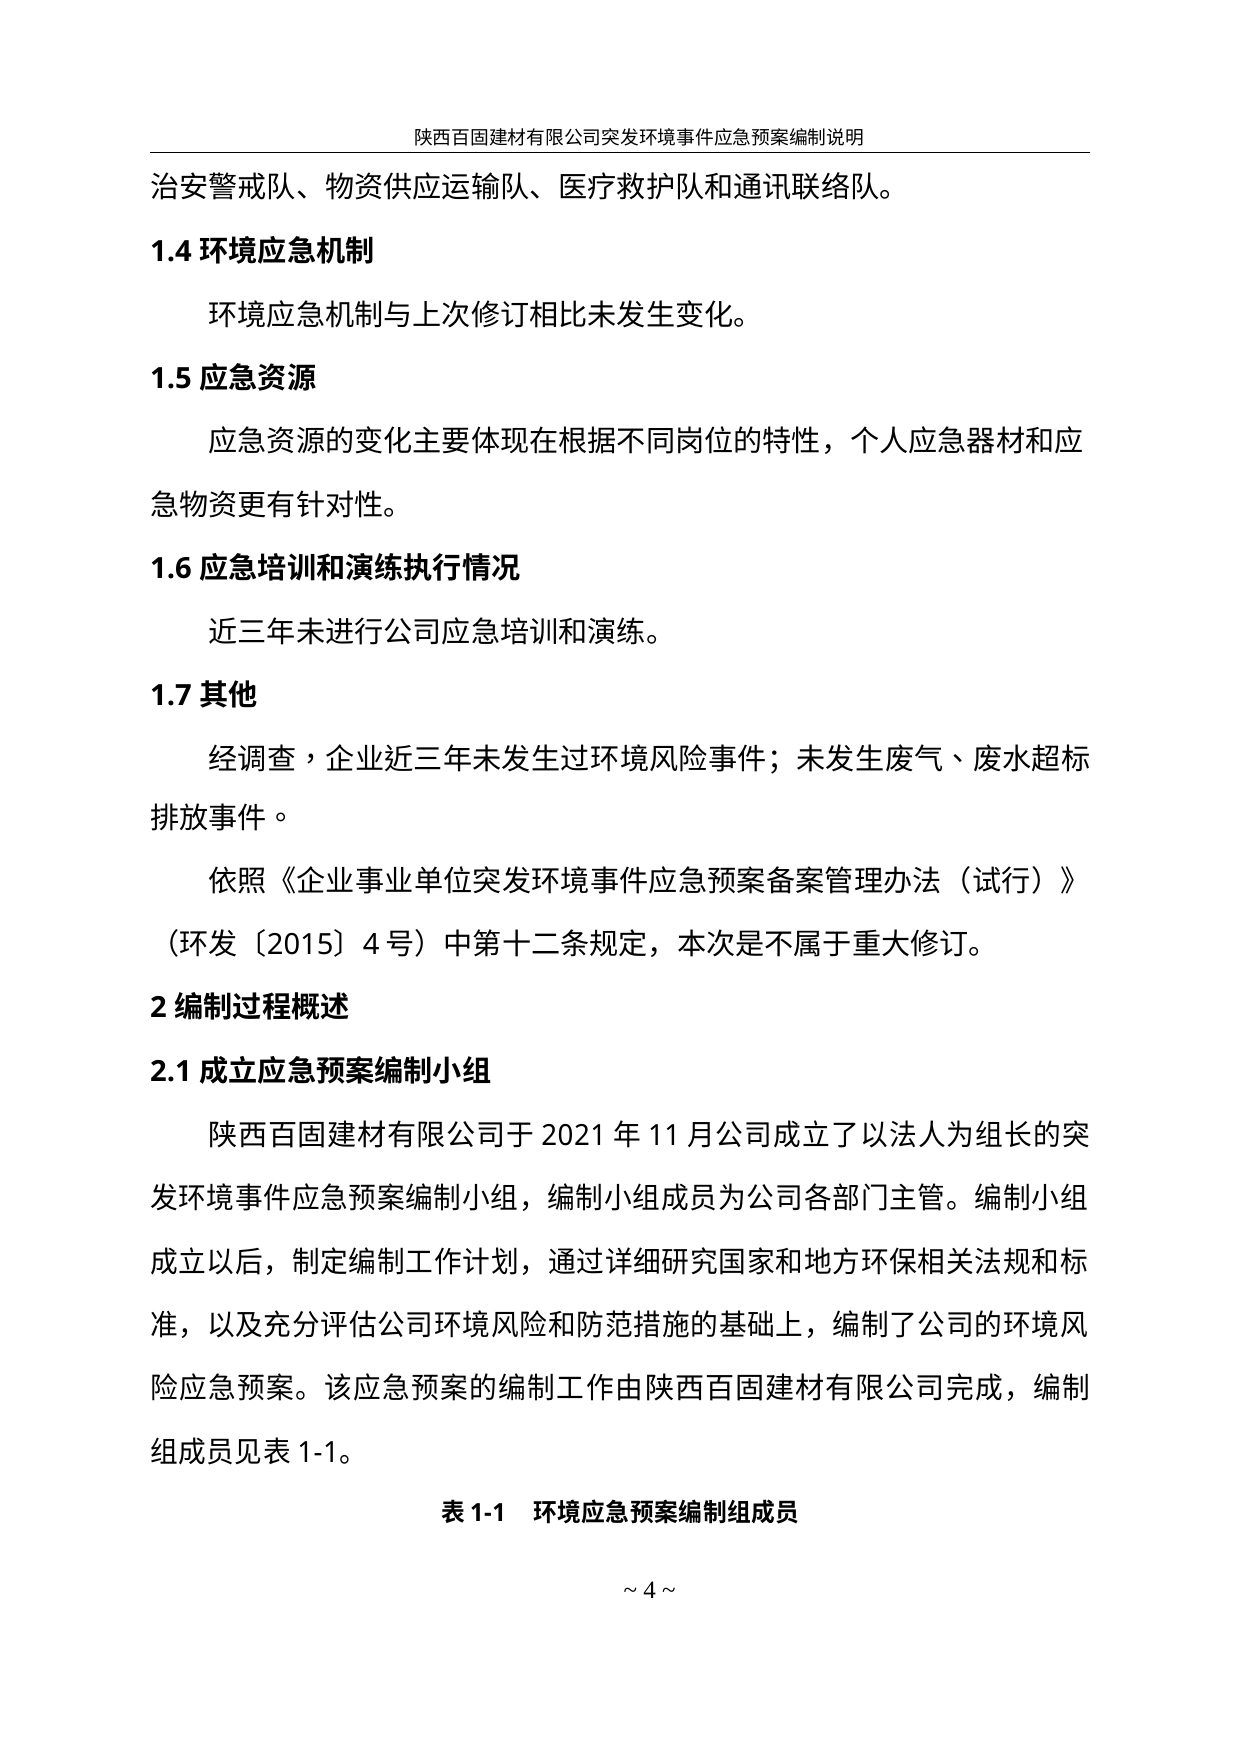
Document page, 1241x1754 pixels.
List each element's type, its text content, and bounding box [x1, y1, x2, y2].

subtitle 1.5 应急资源 [150, 354, 1090, 397]
subtitle 2.1 成立应急预案编制小组 [150, 1048, 1090, 1090]
text 应急资源的变化主要体现在根据不同岗位的特性，个人应急器材和应急物资更有针对性。 [150, 418, 1090, 524]
text 表1-1 环境应急预案编制组成员 [150, 1492, 1090, 1528]
subtitle 1.6 应急培训和演练执行情况 [150, 545, 1090, 587]
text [150, 164, 1090, 206]
subtitle 1.4 环境应急机制 [150, 227, 1090, 270]
text 经调查，企业近三年未发生过环境风险事件；未发生废气、废水超标排放事件。 [150, 735, 1090, 837]
text 依照《企业事业单位突发环境事件应急预案备案管理办法（试行）》（环发〔2015〕4号）中第十二条规定，本次是不属于重大修订。 [150, 857, 1090, 963]
text 近三年未进行公司应急培训和演练。 [150, 608, 1090, 651]
subtitle 1.7 其他 [150, 672, 1090, 714]
text 环境应急机制与上次修订相比未发生变化。 [150, 291, 1090, 333]
text 陕西百固建材有限公司于2021年11月公司成立了以法人为组长的突发环境事件应急预案编制小组，编制小组成员为公司各部门主管。编制小组成立以后，制定编制工作计划，通过详细研究国家和地方环保相关法规和标准，以及充分评估公司环境风险和防范措施的基础上，编制了公司的环境风险应急预案。该应急预案的编制工作由陕西百固建材有限公司完成，编制组成员见表1-1。 [150, 1111, 1090, 1471]
subtitle 2 编制过程概述 [150, 984, 1090, 1026]
